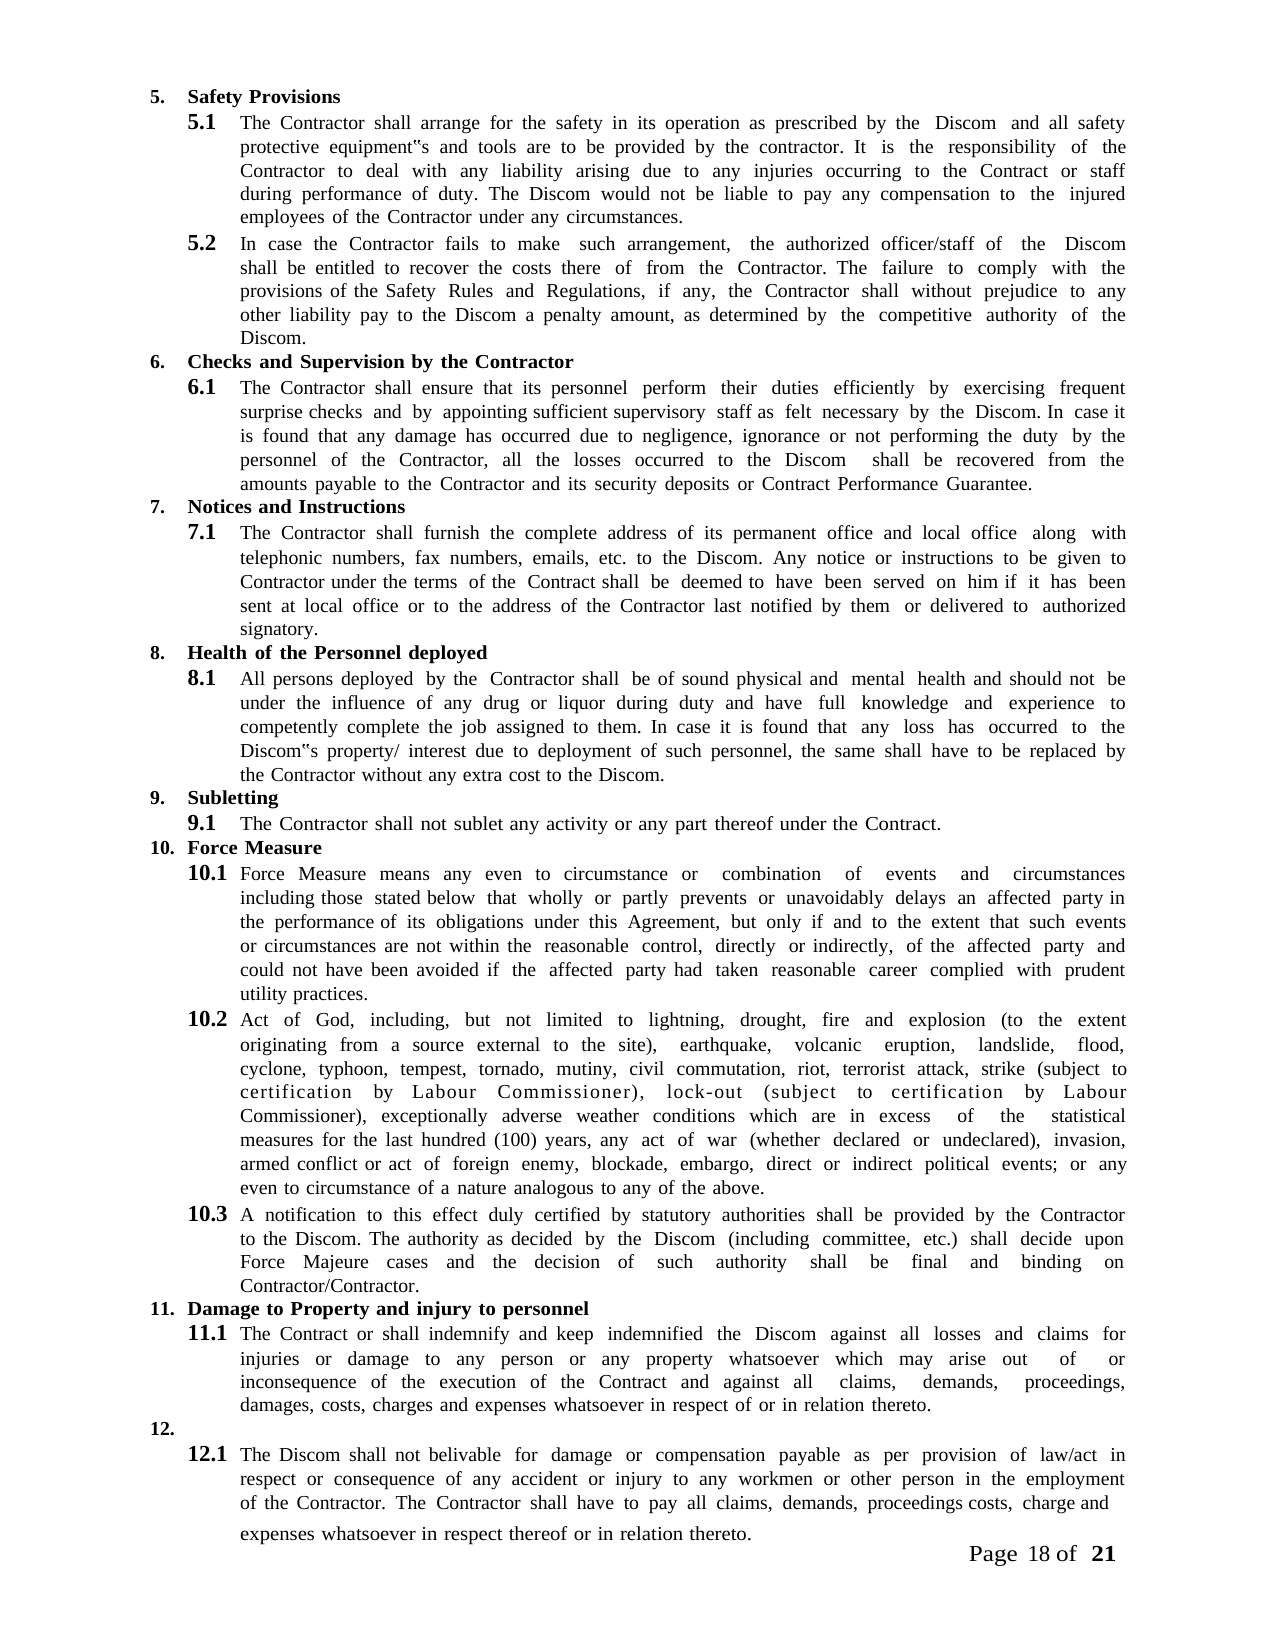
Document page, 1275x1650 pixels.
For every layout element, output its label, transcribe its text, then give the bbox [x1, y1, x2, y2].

list Act of God, including, but not limited to lightning, drought, fire and explosion (to the extent originating from a source external to the site), earthquake, volcanic eruption, landslide, flood, cyclone, typhoon, tempest, tornado, mutiny, civil commutation, riot, terrorist attack, strike (subject to certification by Labour Commissioner), lock-out (subject to certification by Labour Commissioner), exceptionally adverse weather conditions which are in excess of the statistical measures for the last hundred (100) years, any act of war (whether declared or undeclared), invasion, armed conflict or act of foreign enemy, blockade, embargo, direct or indirect political events; or any even to circumstance of a nature analogous to any of the above. [187, 1005, 1127, 1199]
list The Contractor shall furnish the complete address of its permanent office and local office along with telephonic numbers, fax numbers, emails, etc. to the Discom. Any notice or instructions to be given to Contractor under the terms of the Contract shall be deemed to have been served on him if it has been sent at local office or to the address of the Contractor last notified by them or delivered to authorized signatory. [187, 518, 1126, 640]
list A notification to this effect duly certified by statutory authorities shall be provided by the Contractor to the Discom. The authority as decided by the Discom (including committee, etc.) shall decide upon Force Majeure cases and the decision of such authority shall be final and binding on Contractor/Contractor. [187, 1200, 1125, 1296]
list The Contractor shall ensure that its personnel perform their duties efficiently by exercising frequent surprise checks and by appointing sufficient supervisory staff as felt necessary by the Discom. In case it is found that any damage has occurred due to negligence, ignorance or not performing the duty by the personnel of the Contractor, all the losses occurred to the Discom shall be recovered from the amounts payable to the Contractor and its security deposits or Contract Performance Guarantee. [187, 373, 1125, 495]
subtitle Notices and Instructions [150, 496, 1233, 518]
subtitle Subletting [150, 787, 1233, 809]
subtitle Force Measure [150, 836, 1233, 859]
list The Contractor shall arrange for the safety in its operation as prescribed by the Discom and all safety protective equipment‟s and tools are to be provided by the contractor. It is the responsibility of the Contractor to deal with any liability arising due to any injuries occurring to the Contract or staff during performance of duty. The Discom would not be liable to pay any compensation to the injured employees of the Contractor under any circumstances. [187, 108, 1126, 228]
list The Discom shall not belivable for damage or compensation payable as per provision of law/act in respect or consequence of any accident or injury to any workmen or other person in the employment of the Contractor. The Contractor shall have to pay all claims, demands, proceedings costs, charge and [187, 1440, 1126, 1513]
subtitle Checks and Supervision by the Contractor [150, 350, 1233, 373]
text expenses whatsoever in respect thereof or in relation thereto. [240, 1522, 1233, 1544]
list Force Measure means any even to circumstance or combination of events and circumstances including those stated below that wholly or partly prevents or unavoidably delays an affected party in the performance of its obligations under this Agreement, but only if and to the extent that such events or circumstances are not within the reasonable control, directly or indirectly, of the affected party and could not have been avoided if the affected party had taken reasonable career complied with prudent utility practices. [187, 859, 1126, 1004]
list All persons deployed by the Contractor shall be of sound physical and mental health and should not be under the influence of any drug or liquor during duty and have full knowledge and experience to competently complete the job assigned to them. In case it is found that any loss has occurred to the Discom‟s property/ interest due to deployment of such personnel, the same shall have to be replaced by the Contractor without any extra cost to the Discom. [187, 664, 1126, 786]
subtitle Safety Provisions [150, 85, 1233, 108]
list The Contractor shall not sublet any activity or any part thereof under the Contract. [187, 809, 1233, 835]
list The Contract or shall indemnify and keep indemnified the Discom against all losses and claims for injuries or damage to any person or any property whatsoever which may arise out of or inconsequence of the execution of the Contract and against all claims, demands, proceedings, damages, costs, charges and expenses whatsoever in respect of or in relation thereto. [187, 1319, 1126, 1416]
list In case the Contractor fails to make such arrangement, the authorized officer/staff of the Discom shall be entitled to recover the costs there of from the Contractor. The failure to comply with the provisions of the Safety Rules and Regulations, if any, the Contractor shall without prejudice to any other liability pay to the Discom a penalty amount, as determined by the competitive authority of the Discom. [187, 229, 1126, 349]
subtitle Health of the Personnel deployed [150, 641, 1233, 664]
subtitle Damage to Property and injury to personnel [150, 1297, 1233, 1319]
